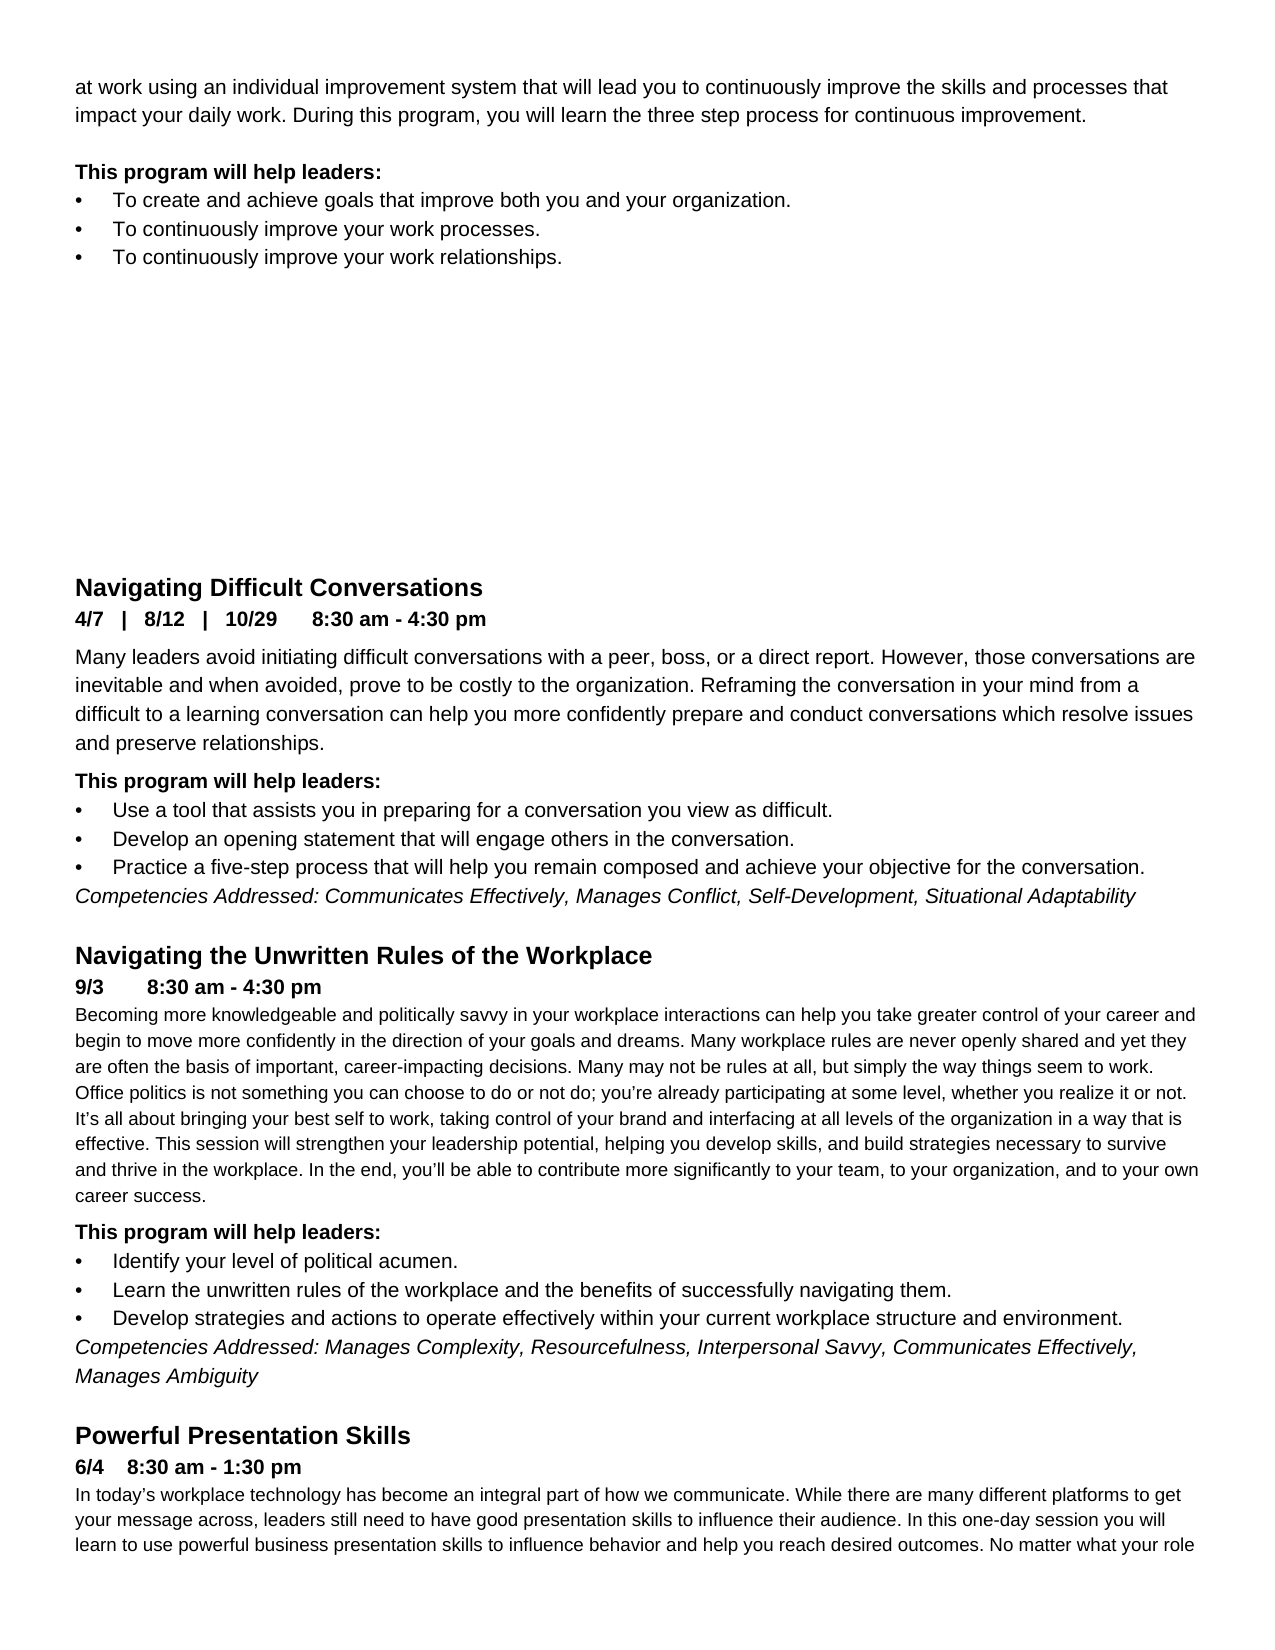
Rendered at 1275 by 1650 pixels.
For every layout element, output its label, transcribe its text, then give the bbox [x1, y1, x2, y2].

text • Develop an opening statement that will engage others in the conversation. [75, 826, 1200, 850]
text • Develop strategies and actions to operate effectively within your current workplace structure and environment. [75, 1306, 1200, 1330]
text • To create and achieve goals that improve both you and your organization. [75, 188, 1200, 212]
text • Identify your level of political acumen. [75, 1249, 1200, 1273]
text Many leaders avoid initiating difficult conversations with a peer, boss, or a direct report. However, those conversations are inevitable and when avoided, prove to be costly to the organization. Reframing the conversation in your mind from a difficult to a learning conversation can help you more confidently prepare and conduct conversations which resolve issues and preserve relationships. [75, 644, 1200, 755]
text Powerful Presentation Skills [75, 1421, 1200, 1449]
text This program will help leaders: [75, 769, 1200, 793]
text This program will help leaders: [75, 160, 1200, 184]
text 6/4 8:30 am - 1:30 pm [75, 1455, 1200, 1479]
text • Use a tool that assists you in preparing for a conversation you view as difficult. [75, 798, 1200, 822]
text Navigating the Unwritten Rules of the Workplace [75, 941, 1200, 969]
text • Learn the unwritten rules of the workplace and the benefits of successfully navigating them. [75, 1277, 1200, 1301]
text • To continuously improve your work processes. [75, 216, 1200, 240]
text • Practice a five-step process that will help you remain composed and achieve your objective for the conversation. [75, 855, 1200, 879]
text Competencies Addressed: Communicates Effectively, Manages Conflict, Self-Development, Situational Adaptability [75, 884, 1200, 908]
text Competencies Addressed: Manages Complexity, Resourcefulness, Interpersonal Savvy, Communicates Effectively, Manages Ambiguity [75, 1335, 1200, 1388]
text Navigating Difficult Conversations [75, 573, 1200, 602]
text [75, 1484, 1200, 1555]
text 4/7 | 8/12 | 10/29 8:30 am - 4:30 pm [75, 606, 1200, 630]
text • To continuously improve your work relationships. [75, 245, 1200, 269]
text This program will help leaders: [75, 1220, 1200, 1244]
text 9/3 8:30 am - 4:30 pm [75, 975, 1200, 999]
text Becoming more knowledgeable and politically savvy in your workplace interactions can help you take greater control of your career and begin to move more confidently in the direction of your goals and dreams. Many workplace rules are never openly shared and yet they are often the basis of important, career-impacting decisions. Many may not be rules at all, but simply the way things seem to work. Office politics is not something you can choose to do or not do; you’re already participating at some level, whether you realize it or not. It’s all about bringing your best self to work, taking control of your brand and interfacing at all levels of the organization in a way that is effective. This session will strengthen your leadership potential, helping you develop skills, and build strategies necessary to survive and thrive in the workplace. In the end, you’ll be able to contribute more significantly to your team, to your organization, and to your own career success. [75, 1004, 1200, 1206]
